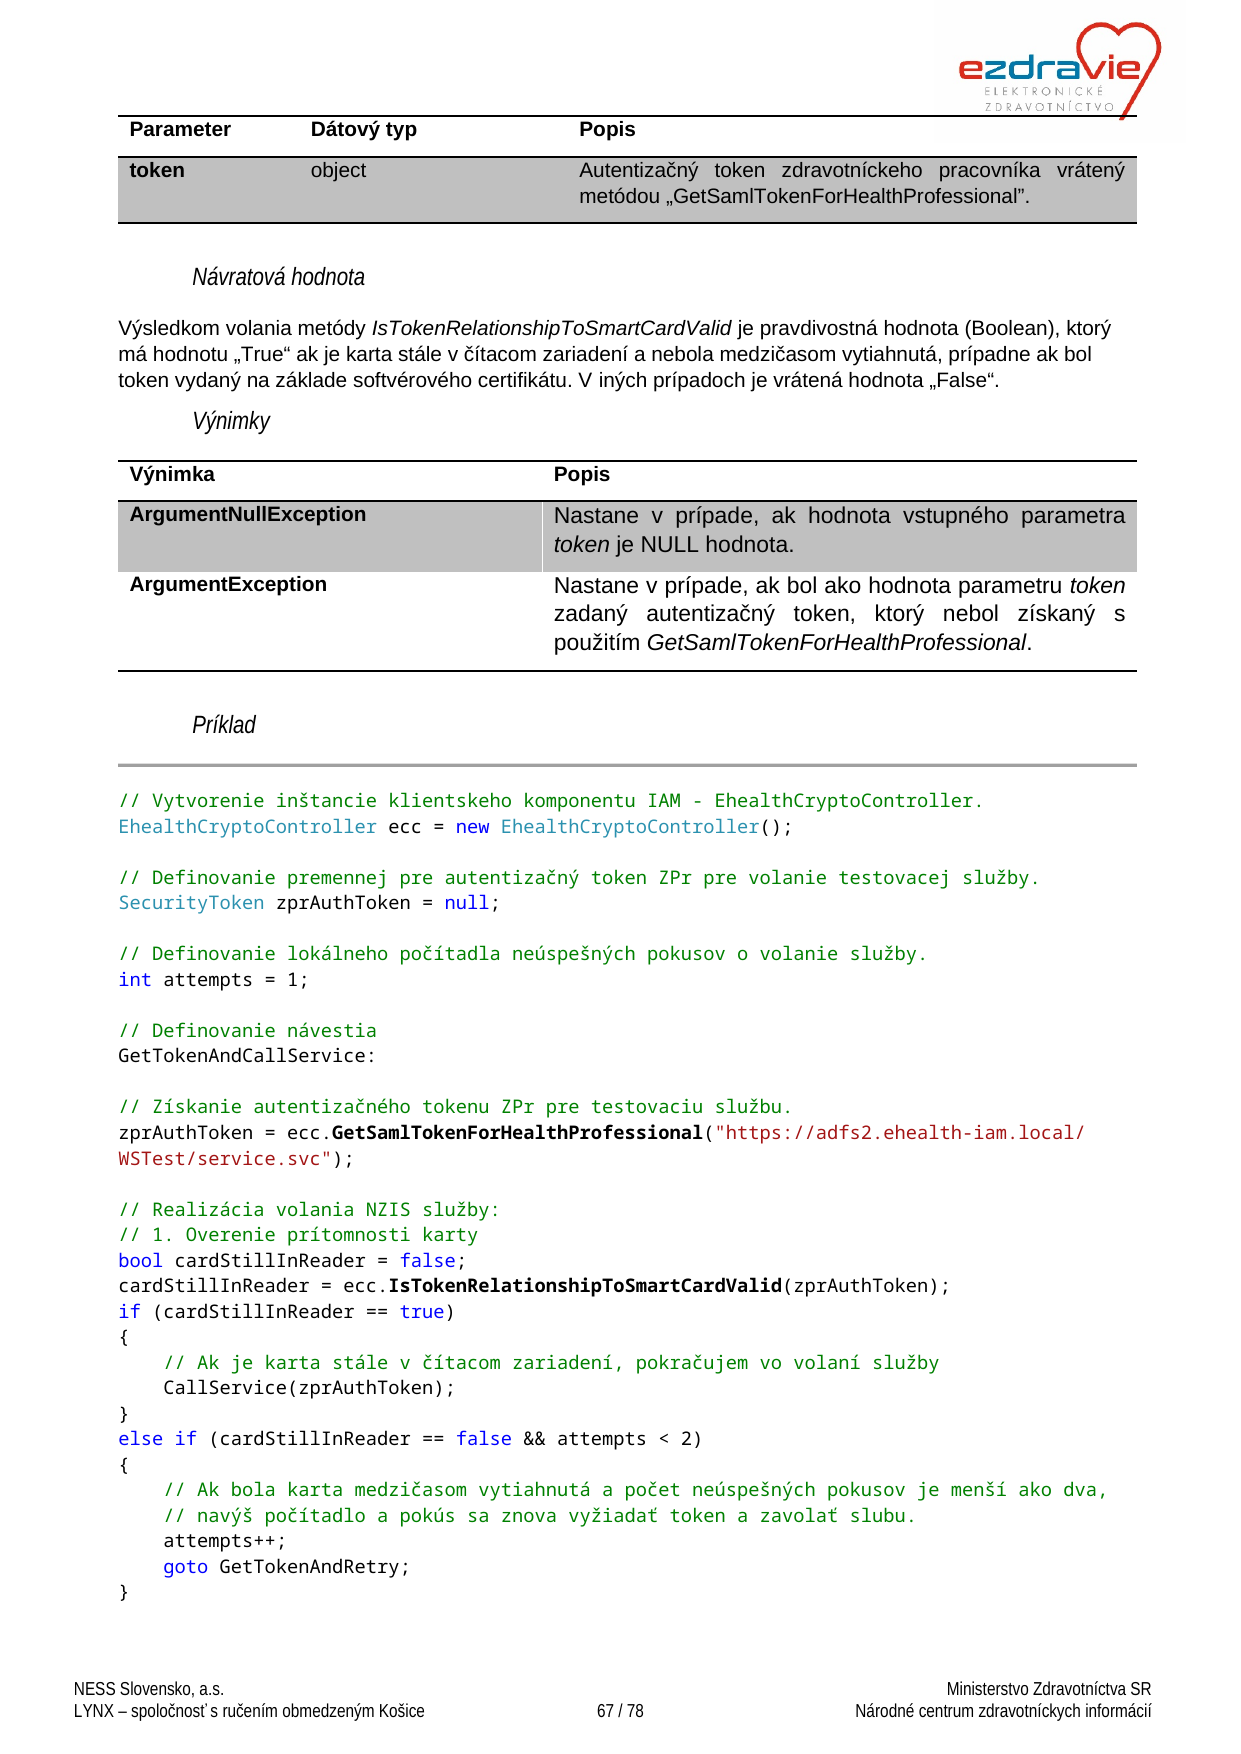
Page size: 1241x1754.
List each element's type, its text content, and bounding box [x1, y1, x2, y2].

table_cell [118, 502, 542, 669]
text CallService(zprAuthToken); [118, 1374, 1137, 1400]
text // Definovanie lokálneho počítadla neúspešných pokusov o volanie služby. [118, 941, 1137, 966]
text // 1. Overenie prítomnosti karty [118, 1221, 1137, 1247]
text // Ak je karta stále v čítacom zariadení, pokračujem vo volaní služby [118, 1349, 1137, 1374]
text zprAuthToken = ecc.GetSamlTokenForHealthProfessional("https://adfs2.ehealth-iam.local/WSTest/service.svc"); [118, 1119, 1137, 1170]
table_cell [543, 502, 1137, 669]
text Výsledkom volania metódy IsTokenRelationshipToSmartCardValid je pravdivostná hodnota (Boolean), ktorý má hodnotu „True“ ak je karta stále v čítacom zariadení a nebola medzičasom vytiahnutá, prípadne ak bol token vydaný na základe softvérového certifikátu. V iných prípadoch je vrátená hodnota „False“. [118, 316, 1137, 392]
text cardStillInReader = ecc.IsTokenRelationshipToSmartCardValid(zprAuthToken); [118, 1272, 1137, 1298]
text // Získanie autentizačného tokenu ZPr pre testovaciu službu. [118, 1094, 1137, 1119]
text if (cardStillInReader == true) [118, 1298, 1137, 1323]
text // Ak bola karta medzičasom vytiahnutá a počet neúspešných pokusov je menší ako dva, [118, 1477, 1137, 1502]
text // Definovanie návestia [118, 1017, 1137, 1043]
picture [930, 0, 1188, 143]
text attempts++; [118, 1528, 1137, 1553]
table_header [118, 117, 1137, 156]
text { [118, 1451, 1137, 1477]
text SecurityToken zprAuthToken = null; [118, 890, 1137, 915]
text GetTokenAndCallService: [118, 1043, 1137, 1068]
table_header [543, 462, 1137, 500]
text } [118, 1400, 1137, 1426]
text // navýš počítadlo a pokús sa znova vyžiadať token a zavolať slubu. [118, 1502, 1137, 1528]
text int attempts = 1; [118, 966, 1137, 992]
text else if (cardStillInReader == false && attempts < 2) [118, 1426, 1137, 1451]
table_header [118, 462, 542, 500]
text Výnimky [192, 406, 1137, 435]
text Príklad [192, 710, 1137, 738]
text Návratová hodnota [192, 262, 1137, 291]
text goto GetTokenAndRetry; [118, 1553, 1137, 1579]
text bool cardStillInReader = false; [118, 1247, 1137, 1272]
text } [118, 1579, 1137, 1604]
text // Realizácia volania NZIS služby: [118, 1196, 1137, 1221]
text // Vytvorenie inštancie klientskeho komponentu IAM - EhealthCryptoController. [118, 788, 1137, 813]
text EhealthCryptoController ecc = new EhealthCryptoController(); [118, 813, 1137, 839]
text // Definovanie premennej pre autentizačný token ZPr pre volanie testovacej služby. [118, 864, 1137, 890]
text { [118, 1323, 1137, 1349]
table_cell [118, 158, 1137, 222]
